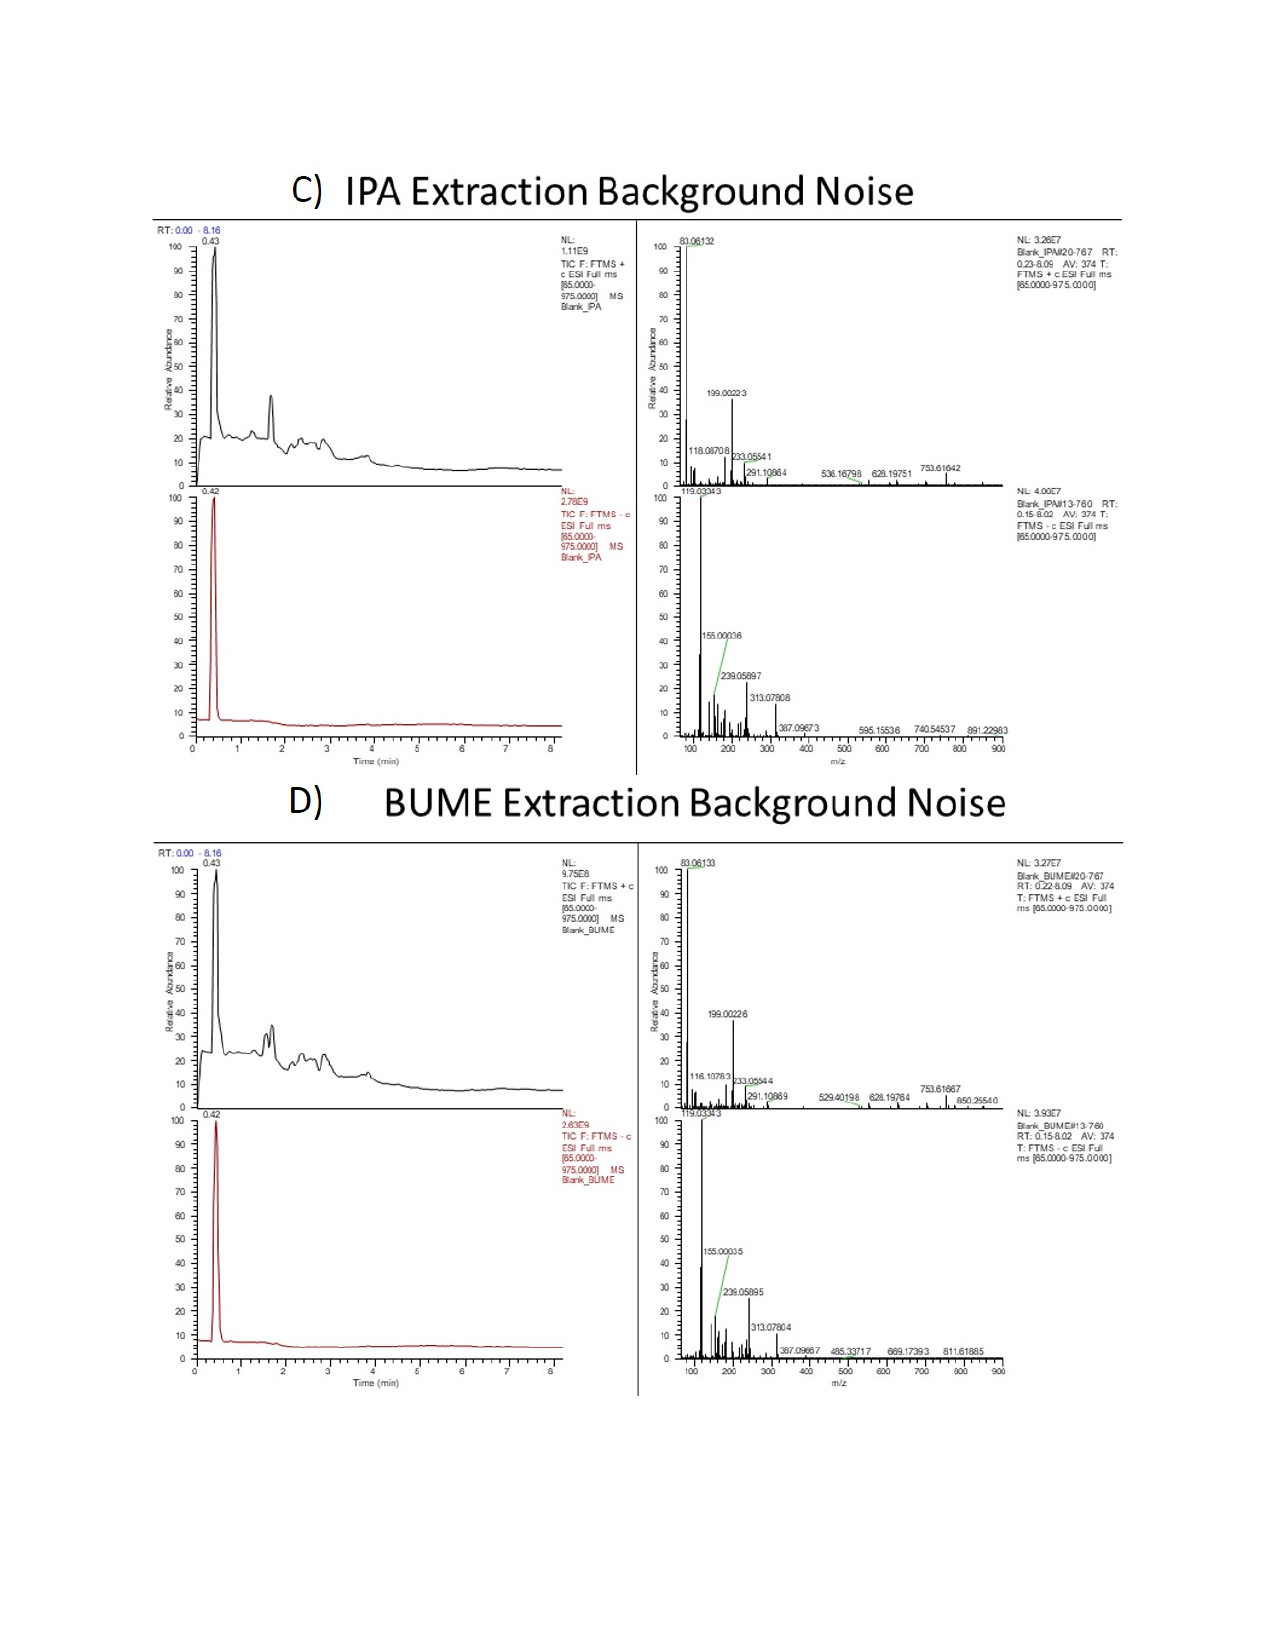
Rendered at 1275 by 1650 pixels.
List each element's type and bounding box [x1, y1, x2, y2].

picture [150, 150, 1125, 1396]
